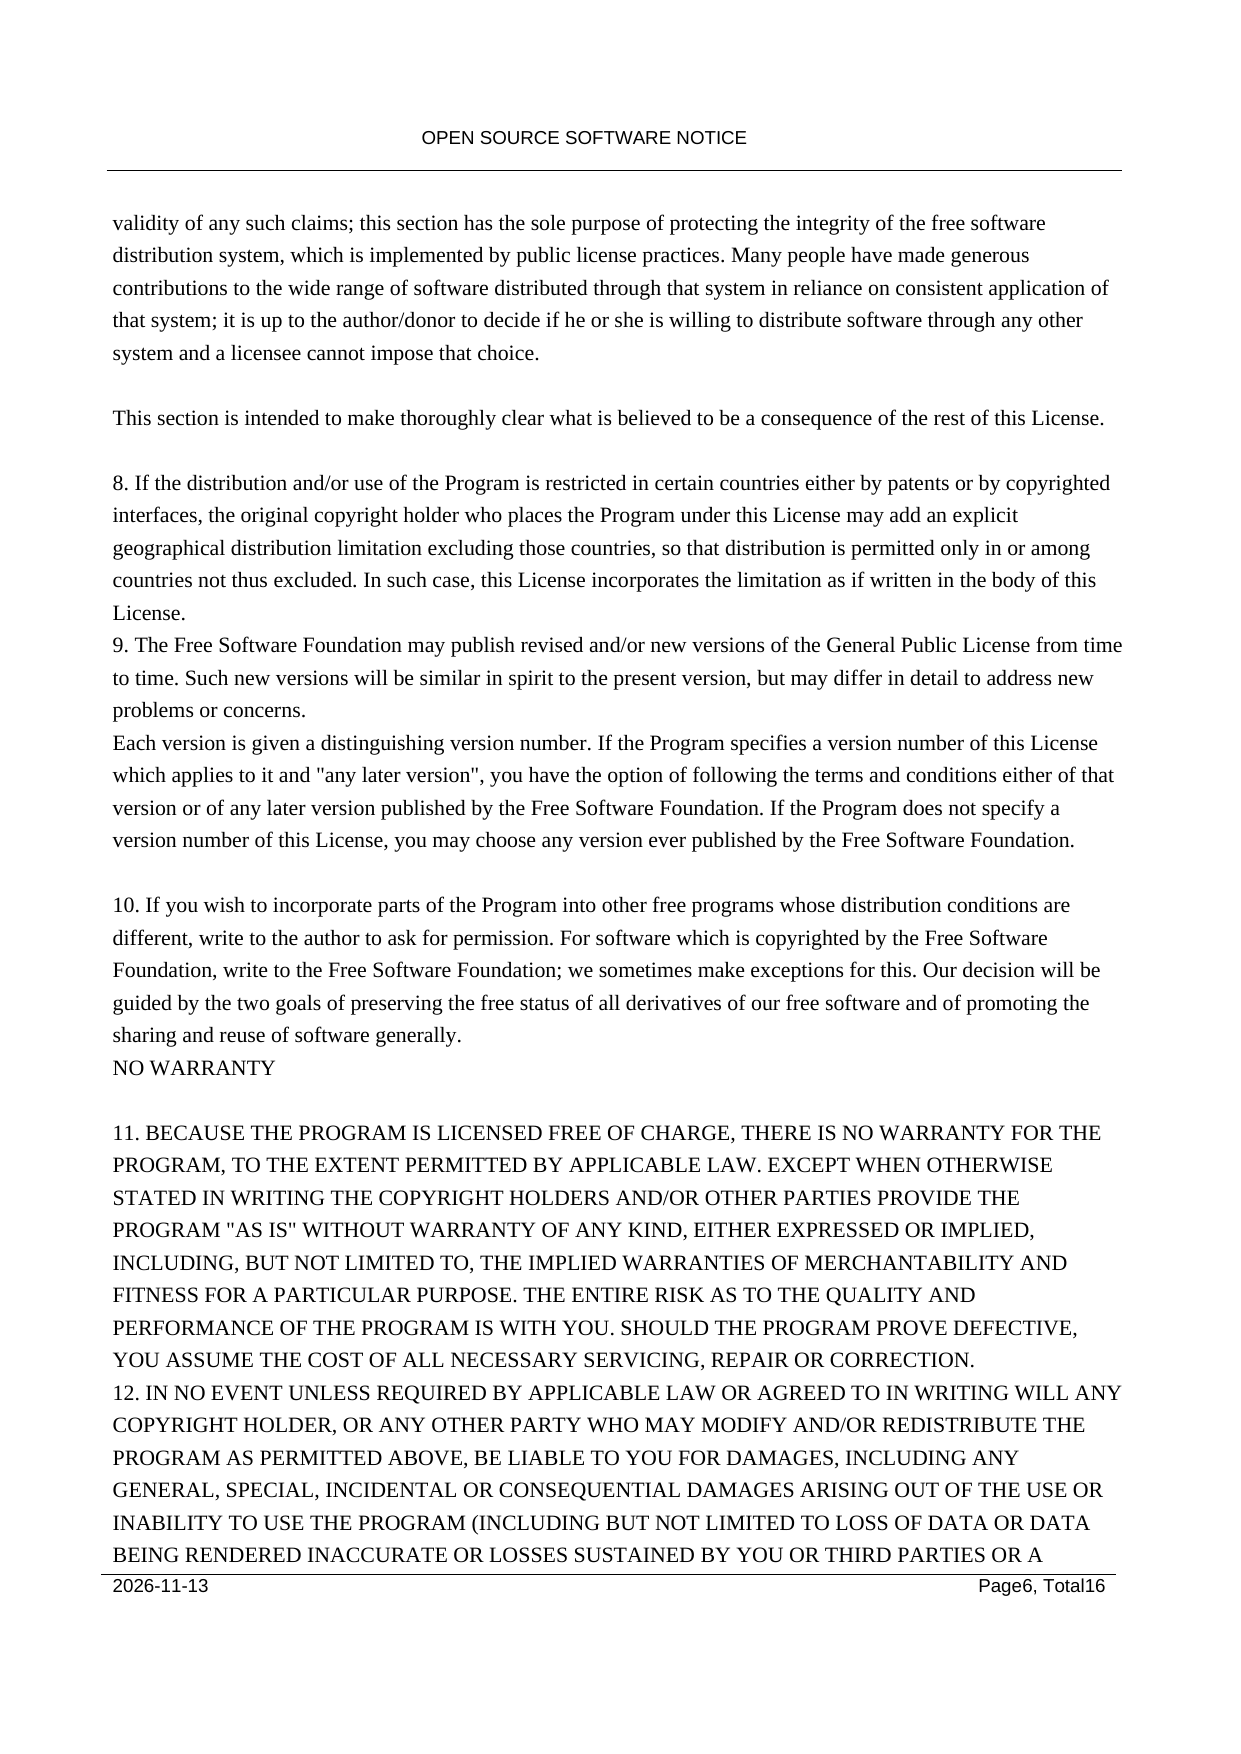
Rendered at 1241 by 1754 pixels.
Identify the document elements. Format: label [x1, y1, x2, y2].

text [112, 206, 1128, 1571]
